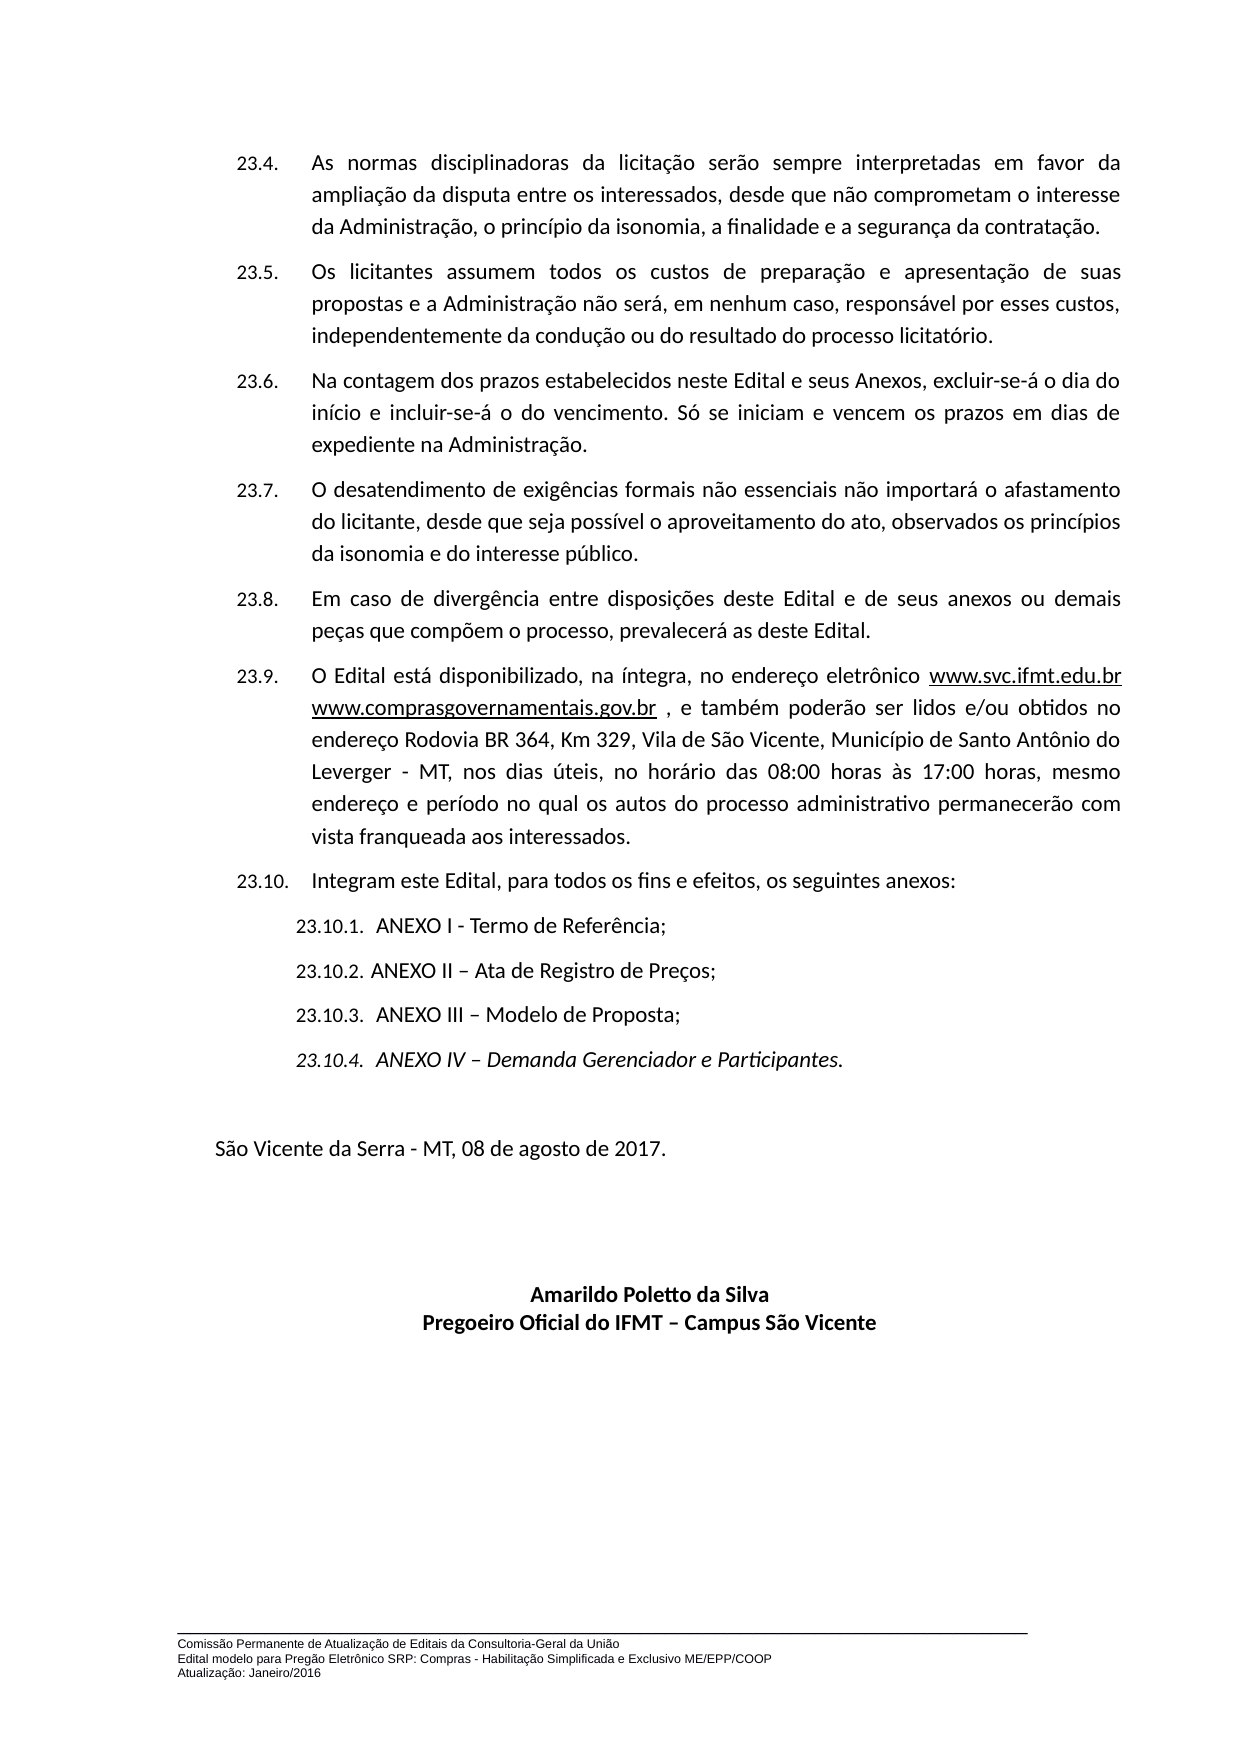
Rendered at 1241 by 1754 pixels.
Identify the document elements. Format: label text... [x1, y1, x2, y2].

list Na contagem dos prazos estabelecidos neste Edital e seus Anexos, excluir-se-á o dia do início e incluir-se-á o do vencimento. Só se iniciam e vencem os prazos em dias de expediente na Administração. [236, 366, 1122, 458]
text Amarildo Poletto da Silva [177, 1280, 1122, 1308]
list ANEXO II – Ata de Registro de Preços; [296, 956, 1122, 984]
list ANEXO I - Termo de Referência; [296, 911, 1122, 939]
list ANEXO III – Modelo de Proposta; [296, 1001, 1122, 1028]
list ANEXO IV – Demanda Gerenciador e Participantes. [296, 1045, 1122, 1073]
text Pregoeiro Oficial do IFMT – Campus São Vicente [177, 1308, 1122, 1336]
list Os licitantes assumem todos os custos de preparação e apresentação de suas propostas e a Administração não será, em nenhum caso, responsável por esses custos, independentemente da condução ou do resultado do processo licitatório. [236, 257, 1122, 349]
list As normas disciplinadoras da licitação serão sempre interpretadas em favor da ampliação da disputa entre os interessados, desde que não comprometam o interesse da Administração, o princípio da isonomia, a finalidade e a segurança da contratação. [236, 148, 1122, 240]
text São Vicente da Serra - MT, 08 de agosto de 2017. [215, 1134, 1122, 1163]
list Em caso de divergência entre disposições deste Edital e de seus anexos ou demais peças que compõem o processo, prevalecerá as deste Edital. [236, 584, 1122, 644]
list O desatendimento de exigências formais não essenciais não importará o afastamento do licitante, desde que seja possível o aproveitamento do ato, observados os princípios da isonomia e do interesse público. [236, 475, 1122, 567]
list Integram este Edital, para todos os fins e efeitos, os seguintes anexos: [236, 866, 1122, 894]
list O Edital está disponibilizado, na íntegra, no endereço eletrônico www.svc.ifmt.edu.br www.comprasgovernamentais.gov.br , e também poderão ser lidos e/ou obtidos no endereço Rodovia BR 364, Km 329, Vila de São Vicente, Município de Santo Antônio do Leverger - MT, nos dias úteis, no horário das 08:00 horas às 17:00 horas, mesmo endereço e período no qual os autos do processo administrativo permanecerão com vista franqueada aos interessados. [236, 661, 1122, 850]
